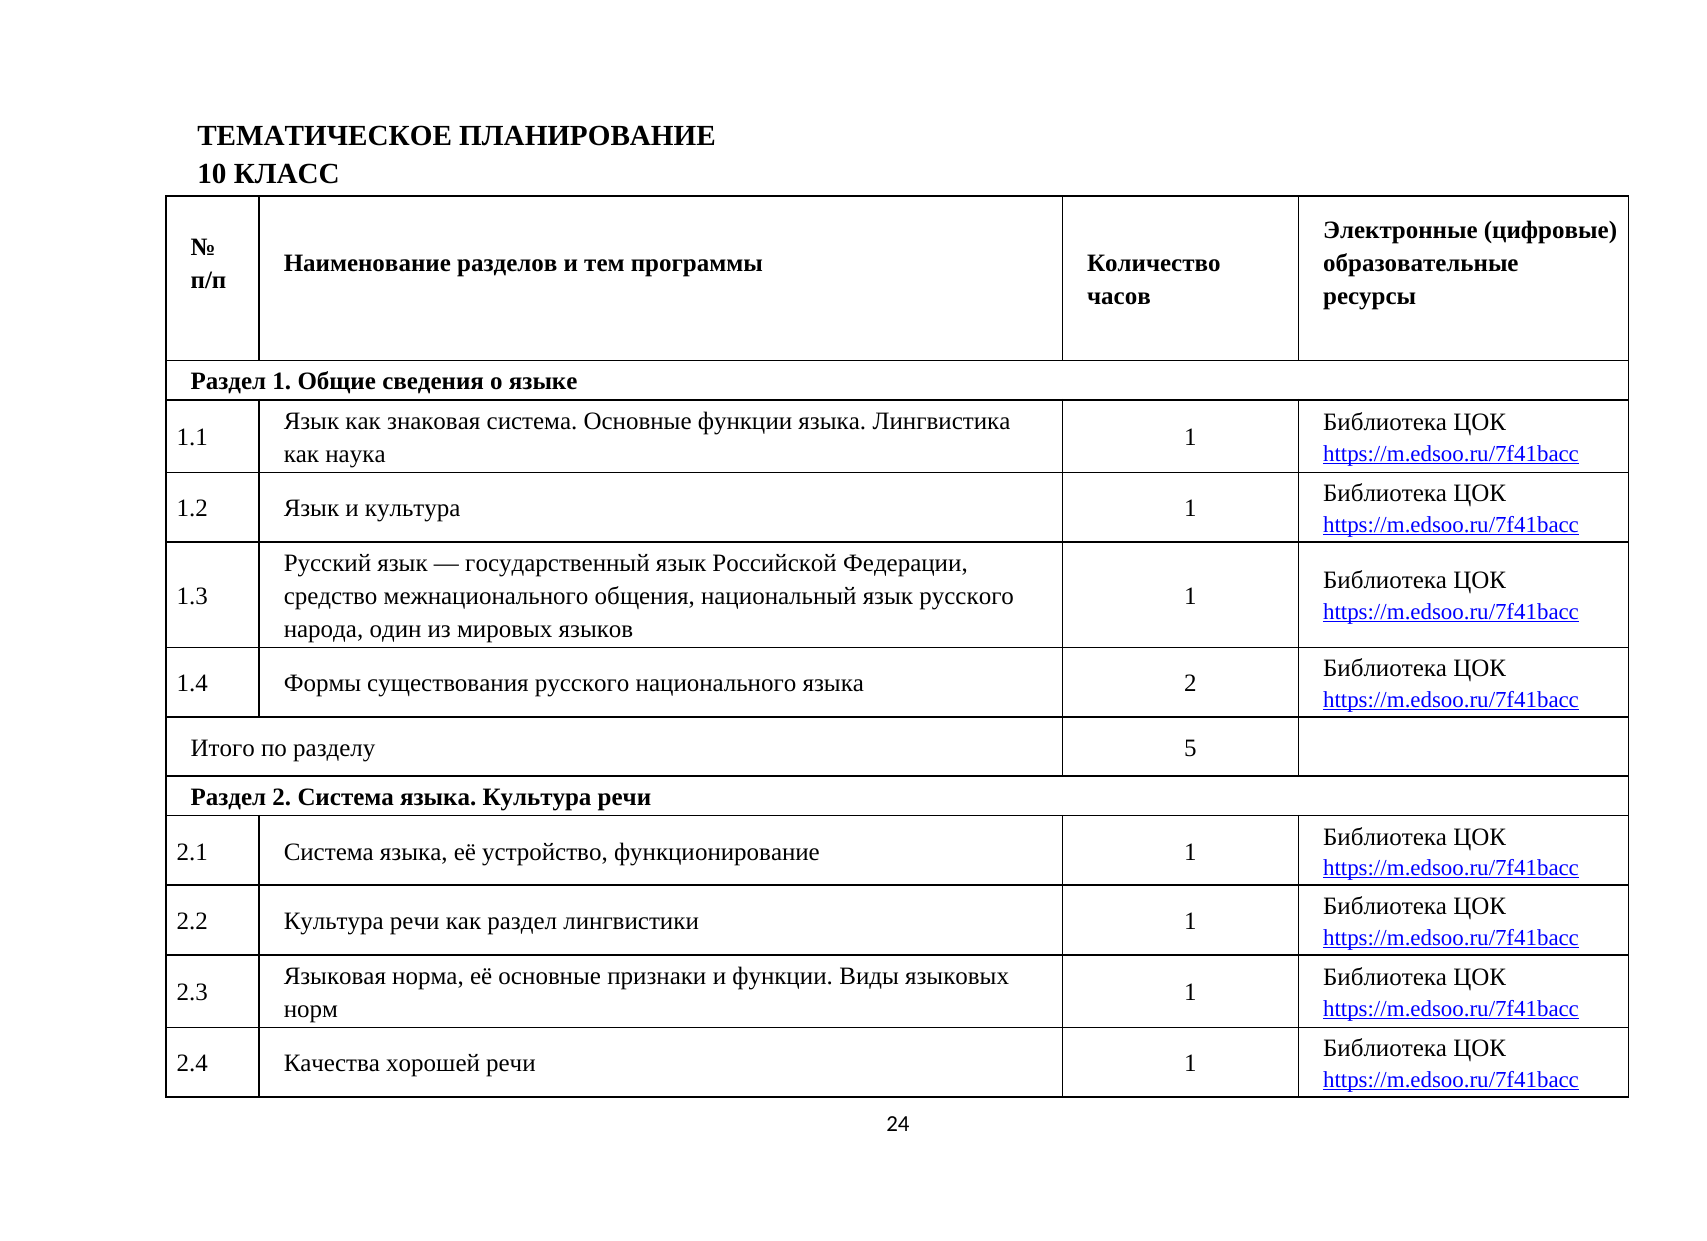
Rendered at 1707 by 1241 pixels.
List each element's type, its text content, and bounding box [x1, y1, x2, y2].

table_cell Язык как знаковая система. Основные функции языка. Лингвистика как наука [260, 401, 1062, 471]
table_cell 1 [1063, 401, 1298, 471]
table_header Электронные (цифровые) образовательные ресурсы [1299, 197, 1628, 359]
table_cell Культура речи как раздел лингвистики [260, 886, 1062, 954]
table_header № п/п [167, 197, 258, 359]
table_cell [1299, 956, 1628, 1026]
table_cell 1 [1063, 886, 1298, 954]
table_cell Раздел 2. Система языка. Культура речи [167, 777, 1628, 815]
table_cell Библиотека ЦОК https://m.edsoo.ru/7f41bacc [1299, 886, 1628, 954]
table_cell 2 [1063, 648, 1298, 716]
table_cell 1.3 [167, 543, 258, 646]
table_cell Языковая норма, её основные признаки и функции. Виды языковых норм [260, 956, 1062, 1026]
table_header Наименование разделов и тем программы [260, 197, 1062, 359]
table_header Количество часов [1063, 197, 1298, 359]
table_cell 1.1 [167, 401, 258, 471]
table_cell 1.4 [167, 648, 258, 716]
table_cell 2.2 [167, 886, 258, 954]
table_cell [1299, 718, 1628, 775]
table_cell Русский язык — государственный язык Российской Федерации, средство межнационального общения, национальный язык русского народа, один из мировых языков [260, 543, 1062, 646]
table_cell Библиотека ЦОК https://m.edsoo.ru/7f41bacc [1299, 816, 1628, 884]
table_cell Система языка, её устройство, функционирование [260, 816, 1062, 884]
table_cell 1 [1063, 956, 1298, 1026]
table_cell 5 [1063, 718, 1298, 775]
table_cell 1 [1063, 543, 1298, 646]
table_cell Качества хорошей речи [260, 1028, 1062, 1096]
text ТЕМАТИЧЕСКОЕ ПЛАНИРОВАНИЕ [190, 118, 1618, 152]
table_cell Итого по разделу [167, 718, 1062, 775]
table_cell 2.1 [167, 816, 258, 884]
table_cell Библиотека ЦОК https://m.edsoo.ru/7f41bacc [1299, 473, 1628, 541]
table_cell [1299, 1028, 1628, 1096]
table_cell Язык и культура [260, 473, 1062, 541]
table_cell 1 [1063, 473, 1298, 541]
table_cell 1.2 [167, 473, 258, 541]
text 10 КЛАСС [190, 157, 1618, 190]
table_cell Библиотека ЦОК https://m.edsoo.ru/7f41bacc [1299, 543, 1628, 646]
table_cell 1 [1063, 1028, 1298, 1096]
table_cell Библиотека ЦОК https://m.edsoo.ru/7f41bacc [1299, 648, 1628, 716]
table_cell Формы существования русского национального языка [260, 648, 1062, 716]
table_cell Раздел 1. Общие сведения о языке [167, 361, 1628, 399]
table_cell 2.3 [167, 956, 258, 1026]
table_cell 2.4 [167, 1028, 258, 1096]
table_cell 1 [1063, 816, 1298, 884]
table_cell Библиотека ЦОК https://m.edsoo.ru/7f41bacc [1299, 401, 1628, 471]
